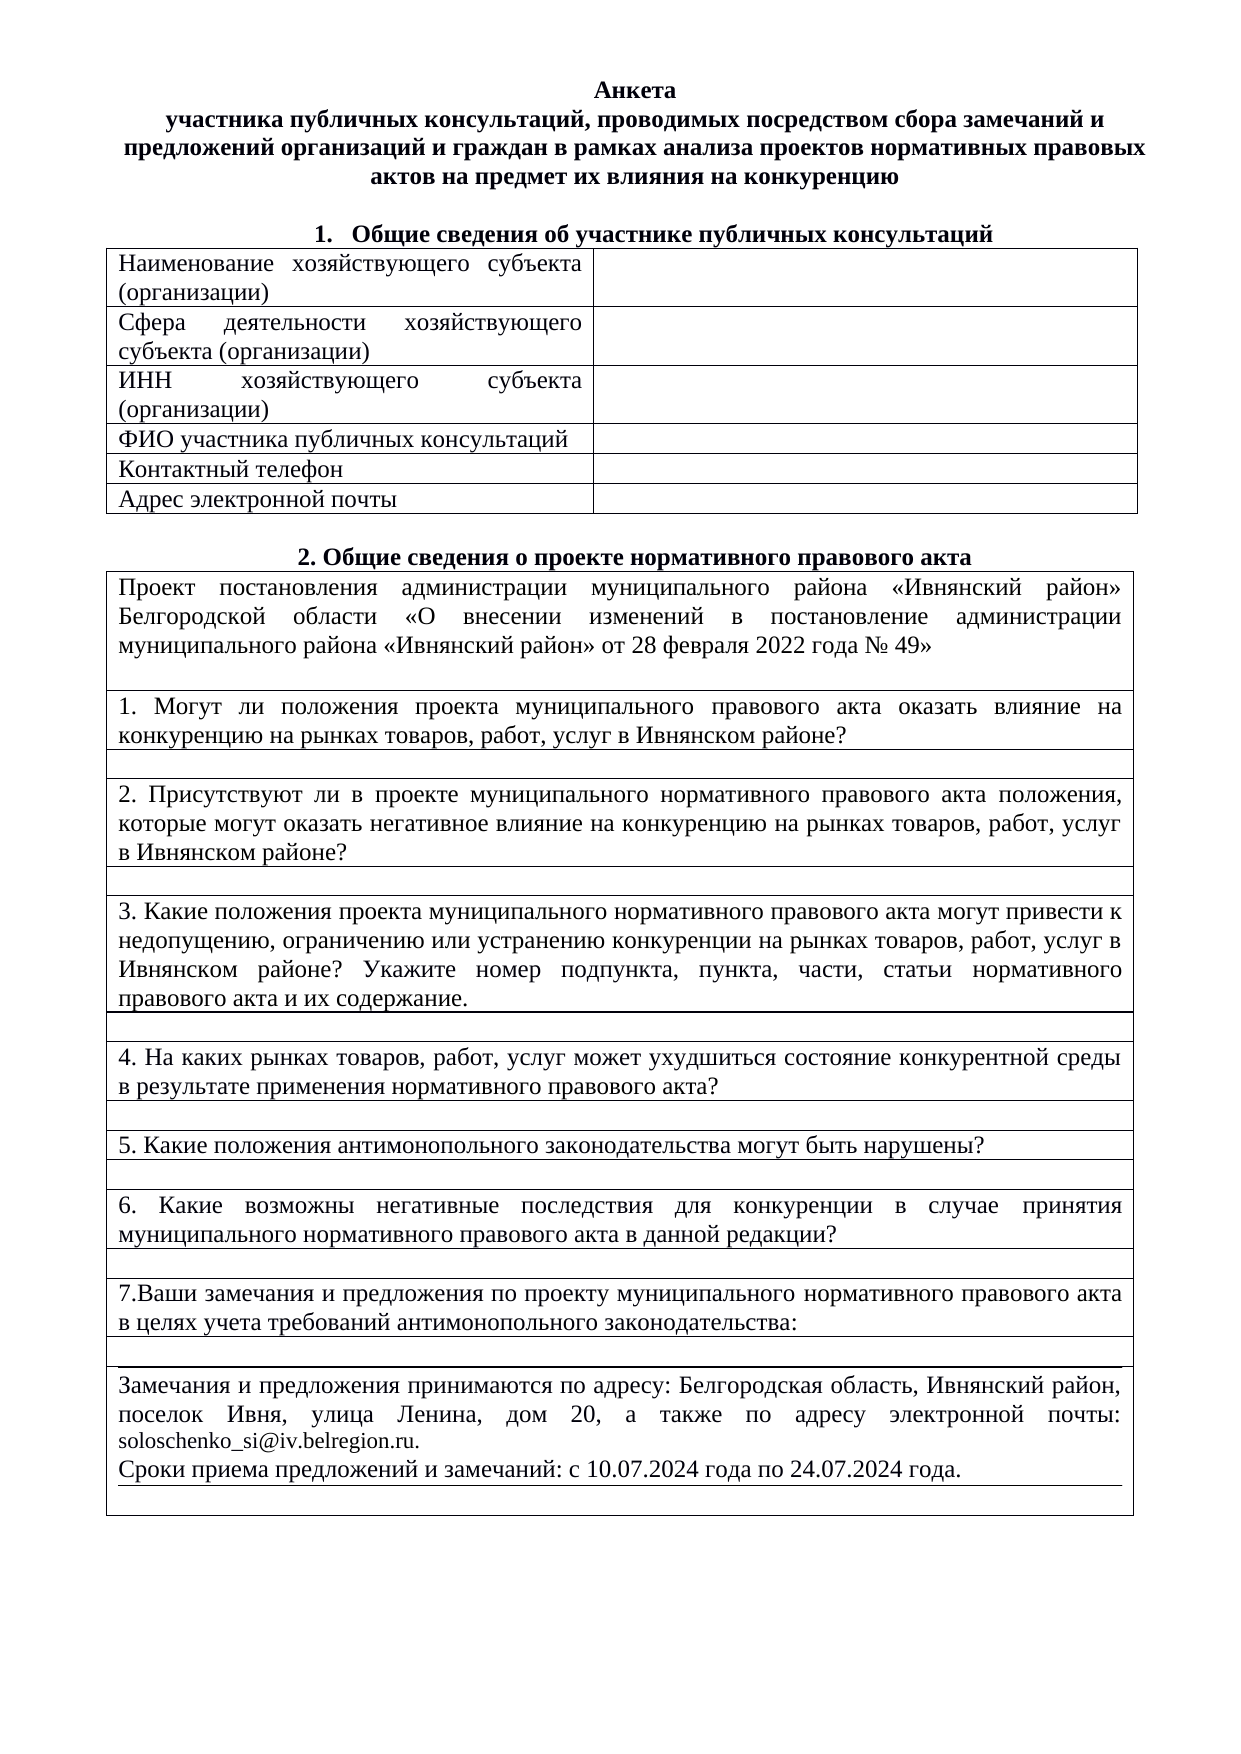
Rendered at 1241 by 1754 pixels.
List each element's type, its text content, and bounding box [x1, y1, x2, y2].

table_cell Адрес электронной почты [107, 484, 593, 512]
table_cell [107, 867, 1133, 895]
table_cell ФИО участника публичных консультаций [107, 424, 593, 453]
table_cell [594, 484, 1137, 512]
table_cell [594, 424, 1137, 453]
table_cell Замечания и предложения принимаются по адресу: Белгородская область, Ивнянский район, поселок Ивня, улица Ленина, дом 20, а также по адресу электронной почты: soloschenko_si@iv.belregion.ru. Сроки приема предложений и замечаний: с 10.07.2024 года по 24.07.2024 года. [107, 1367, 1133, 1514]
table_cell 2. Присутствуют ли в проекте муниципального нормативного правового акта положения, которые могут оказать негативное влияние на конкуренцию на рынках товаров, работ, услуг в Ивнянском районе? [107, 779, 1133, 866]
table_cell [107, 1013, 1133, 1041]
table_cell [107, 1337, 1133, 1366]
table_cell [594, 307, 1137, 364]
table_cell 7.Ваши замечания и предложения по проекту муниципального нормативного правового акта в целях учета требований антимонопольного законодательства: [107, 1279, 1133, 1336]
table_cell [107, 1249, 1133, 1277]
table_cell 1. Могут ли положения проекта муниципального правового акта оказать влияние на конкуренцию на рынках товаров, работ, услуг в Ивнянском районе? [107, 691, 1133, 748]
table_cell [107, 1160, 1133, 1189]
table_cell [594, 454, 1137, 483]
table_cell ИНН хозяйствующего субъекта (организации) [107, 366, 593, 423]
table_header Проект постановления администрации муниципального района «Ивнянский район» Белгородской области «О внесении изменений в постановление администрации муниципального района «Ивнянский район» от 28 февраля 2022 года № 49» [107, 572, 1133, 690]
text Анкета [118, 75, 1152, 104]
table_cell [107, 750, 1133, 778]
text участника публичных консультаций, проводимых посредством сбора замечаний и предложений организаций и граждан в рамках анализа проектов нормативных правовых актов на предмет их влияния на конкуренцию [118, 104, 1152, 190]
table_header [594, 249, 1137, 306]
table_cell [594, 366, 1137, 423]
table_cell Контактный телефон [107, 454, 593, 483]
text 2. Общие сведения о проекте нормативного правового акта [118, 542, 1152, 571]
table_header Наименование хозяйствующего субъекта (организации) [107, 249, 593, 306]
table_cell Сфера деятельности хозяйствующего субъекта (организации) [107, 307, 593, 364]
table_cell 6. Какие возможны негативные последствия для конкуренции в случае принятия муниципального нормативного правового акта в данной редакции? [107, 1190, 1133, 1248]
list Общие сведения об участнике публичных консультаций [156, 219, 1152, 247]
table_cell 5. Какие положения антимонопольного законодательства могут быть нарушены? [107, 1131, 1133, 1159]
table_cell 3. Какие положения проекта муниципального нормативного правового акта могут привести к недопущению, ограничению или устранению конкуренции на рынках товаров, работ, услуг в Ивнянском районе? Укажите номер подпункта, пункта, части, статьи нормативного правового акта и их содержание. [107, 896, 1133, 1011]
table_cell [107, 1101, 1133, 1129]
table_cell 4. На каких рынках товаров, работ, услуг может ухудшиться состояние конкурентной среды в результате применения нормативного правового акта? [107, 1042, 1133, 1100]
